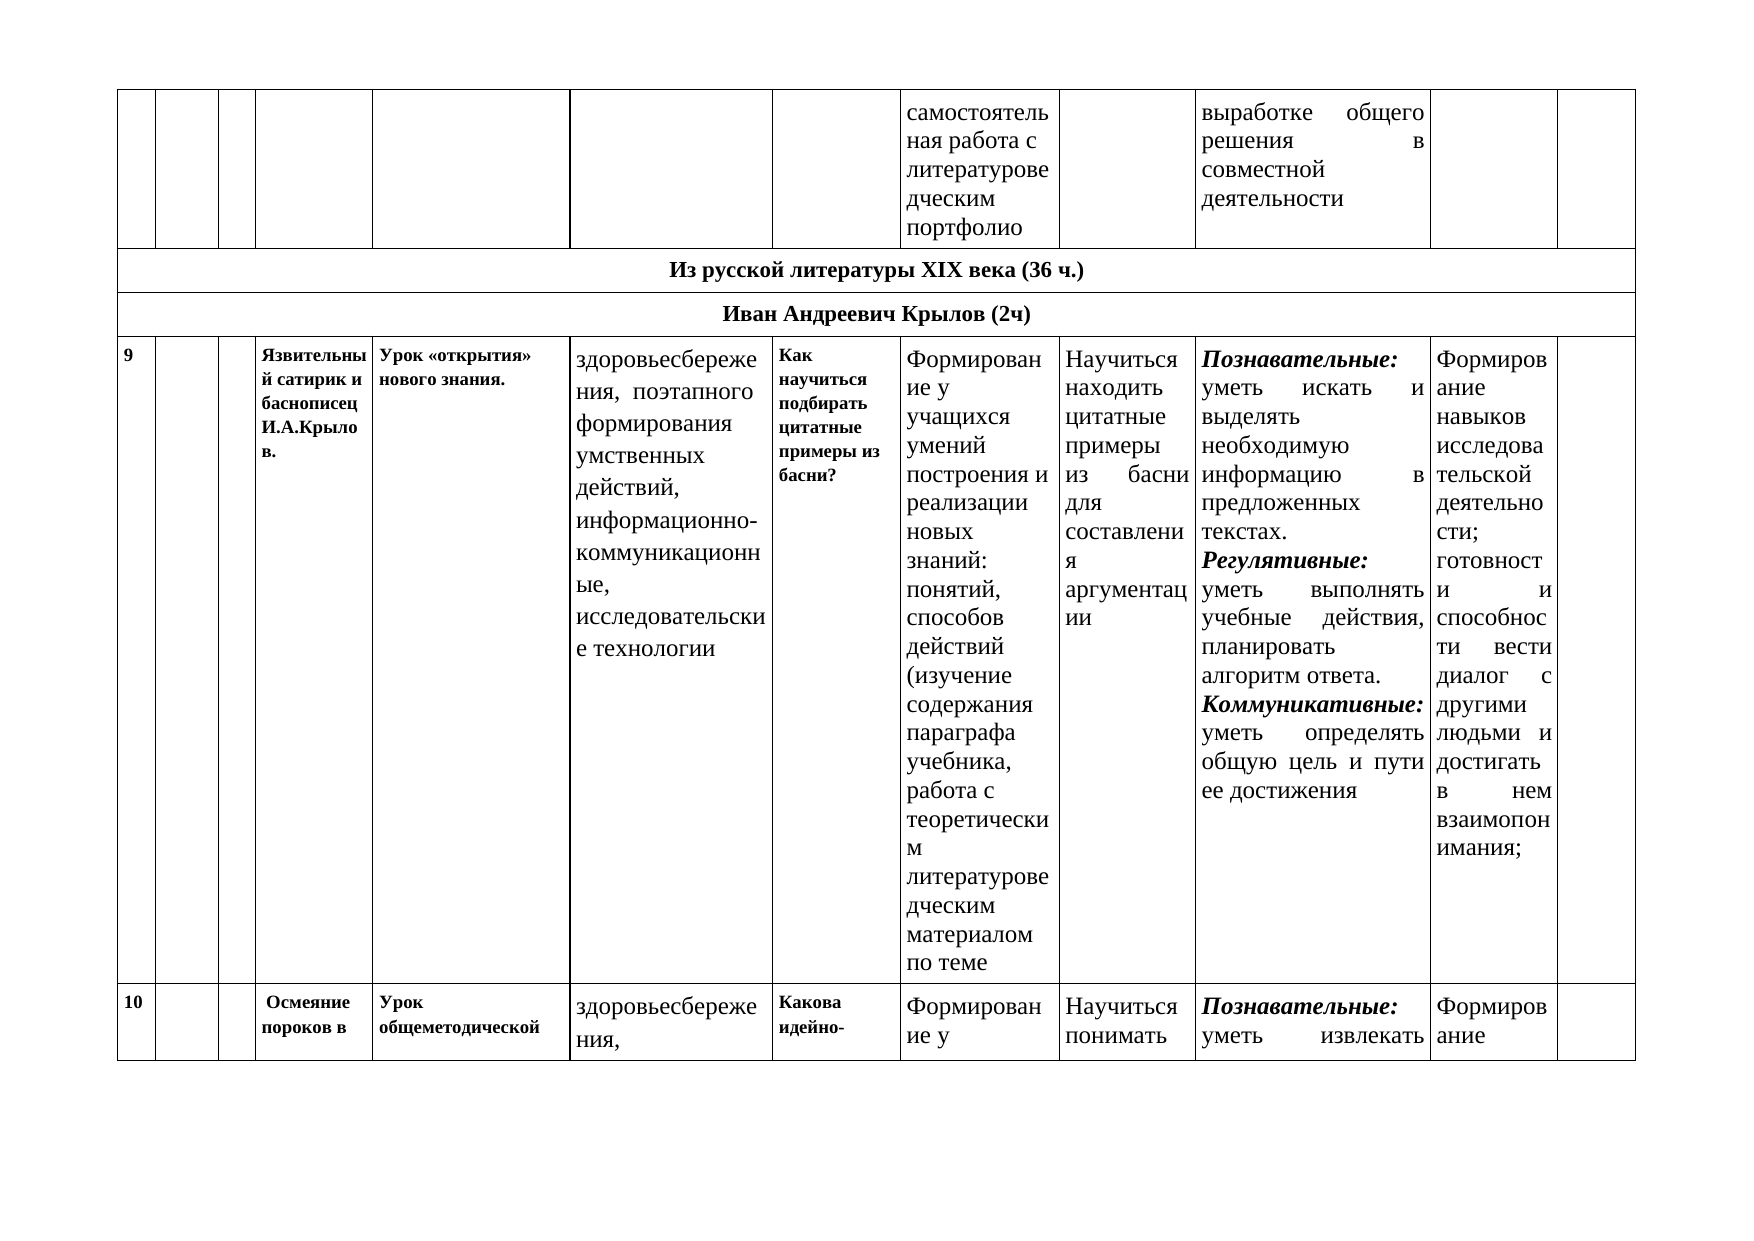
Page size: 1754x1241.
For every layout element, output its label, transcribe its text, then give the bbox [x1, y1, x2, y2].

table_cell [901, 90, 1059, 247]
table_cell Как научиться подбирать цитатные примеры из басни? [773, 337, 900, 983]
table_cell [1060, 90, 1195, 247]
table_cell 9 [118, 337, 155, 983]
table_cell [901, 984, 1059, 1059]
table_cell Научиться находить цитатные примеры из басни для составления аргументации [1060, 337, 1195, 983]
table_cell Познавательные: уметь искать и выделять необходимую информацию в предложенных текстах. Регулятивные: уметь выполнять учебные действия, планировать алгоритм ответа. Коммуникативные: уметь определять общую цель и пути ее достижения [1196, 337, 1430, 983]
table_cell 10 [118, 984, 155, 1059]
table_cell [1060, 984, 1195, 1059]
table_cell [1196, 90, 1430, 247]
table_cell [373, 90, 569, 247]
table_cell [156, 90, 218, 247]
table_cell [1431, 984, 1557, 1059]
table_cell [219, 337, 255, 983]
table_cell Из русской литературы XIX века (36 ч.) [118, 249, 1635, 292]
table_cell здоровьесбережения, поэтапного формирования умственных действий, информационно-коммуникационные, исследовательские технологии [571, 337, 772, 983]
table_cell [773, 984, 900, 1059]
table_cell [156, 337, 218, 983]
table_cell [1196, 984, 1430, 1059]
table_cell Формирование у учащихся умений построения и реализации новых знаний: понятий, способов действий (изучение содержания параграфа учебника, работа с теоретическим литературоведческим материалом по теме [901, 337, 1059, 983]
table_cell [571, 984, 772, 1059]
table_cell [219, 90, 255, 247]
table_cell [773, 90, 900, 247]
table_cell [571, 90, 772, 247]
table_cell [256, 90, 372, 247]
table_cell [156, 984, 218, 1059]
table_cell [256, 984, 372, 1059]
table_cell [1558, 90, 1635, 247]
table_cell Формирование навыков исследовательской деятельности; готовности и способности вести диалог с другими людьми и достигать в нем взаимопонимания; [1431, 337, 1557, 983]
table_cell Иван Андреевич Крылов (2ч) [118, 293, 1635, 336]
table_cell Язвительный сатирик и баснописец И.А.Крылов. [256, 337, 372, 983]
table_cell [373, 984, 569, 1059]
table_cell [219, 984, 255, 1059]
table_cell [1558, 337, 1635, 983]
table_cell Урок «открытия» нового знания. [373, 337, 569, 983]
table_cell 8 [118, 90, 155, 247]
table_cell [1558, 984, 1635, 1059]
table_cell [1431, 90, 1557, 247]
